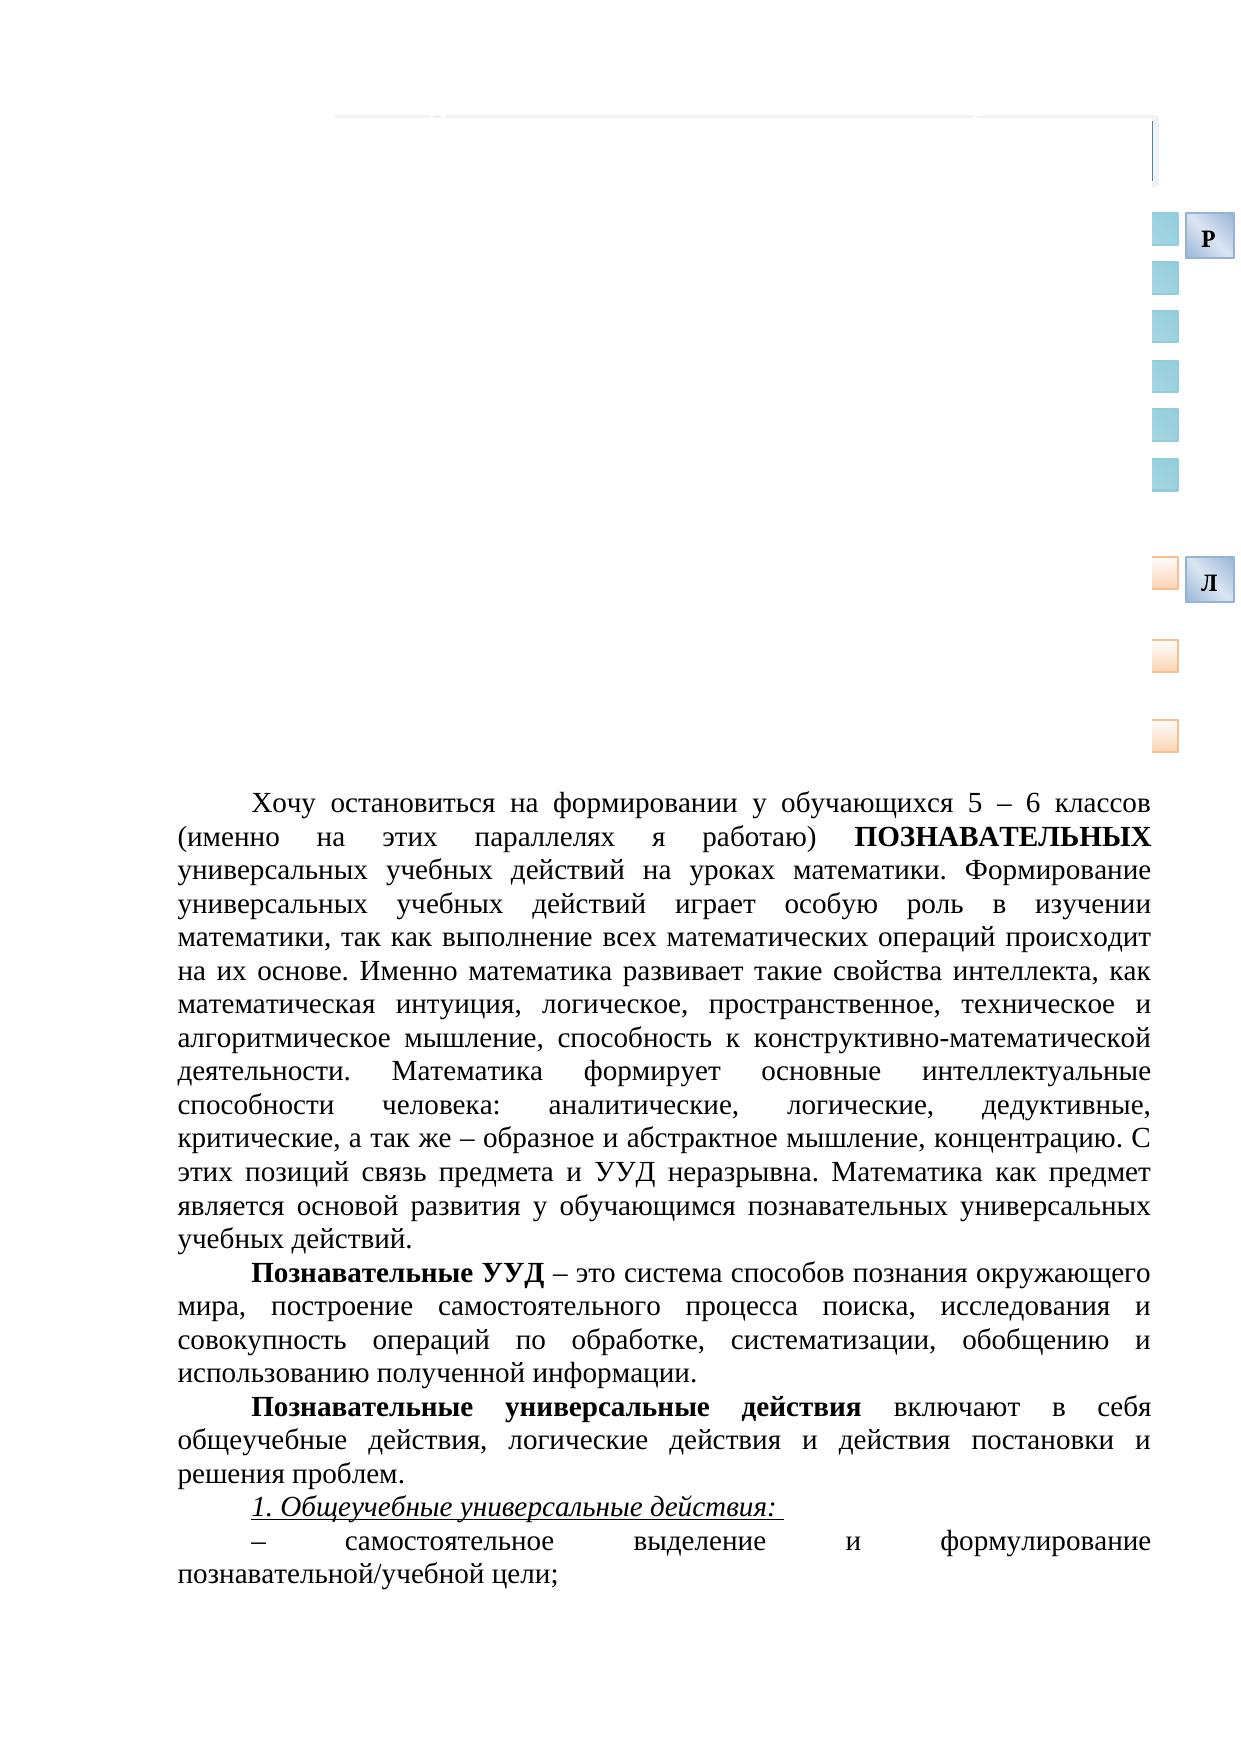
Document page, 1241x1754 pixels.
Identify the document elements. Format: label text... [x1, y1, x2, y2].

text Познавательные универсальные действия включают в себя общеучебные действия, логические действия и действия постановки и решения проблем. [177, 1389, 1152, 1489]
text 1. Общеучебные универсальные действия: [177, 1489, 1152, 1523]
text Хочу остановиться на формировании у обучающихся 5 – 6 классов (именно на этих параллелях я работаю) ПОЗНАВАТЕЛЬНЫХ универсальных учебных действий на уроках математики. Формирование универсальных учебных действий играет особую роль в изучении математики, так как выполнение всех математических операций происходит на их основе. Именно математика развивает такие свойства интеллекта, как математическая интуиция, логическое, пространственное, техническое и алгоритмическое мышление, способность к конструктивно-математической деятельности. Математика формирует основные интеллектуальные способности человека: аналитические, логические, дедуктивные, критические, а так же – образное и абстрактное мышление, концентрацию. С этих позиций связь предмета и УУД неразрывна. Математика как предмет является основой развития у обучающимся познавательных универсальных учебных действий. [177, 785, 1152, 1255]
text – самостоятельное выделение и формулирование познавательной/учебной цели; [177, 1523, 1152, 1590]
text Познавательные УУД – это система способов познания окружающего мира, построение самостоятельного процесса поиска, исследования и совокупность операций по обработке, систематизации, обобщению и использованию полученной информации. [177, 1255, 1152, 1389]
